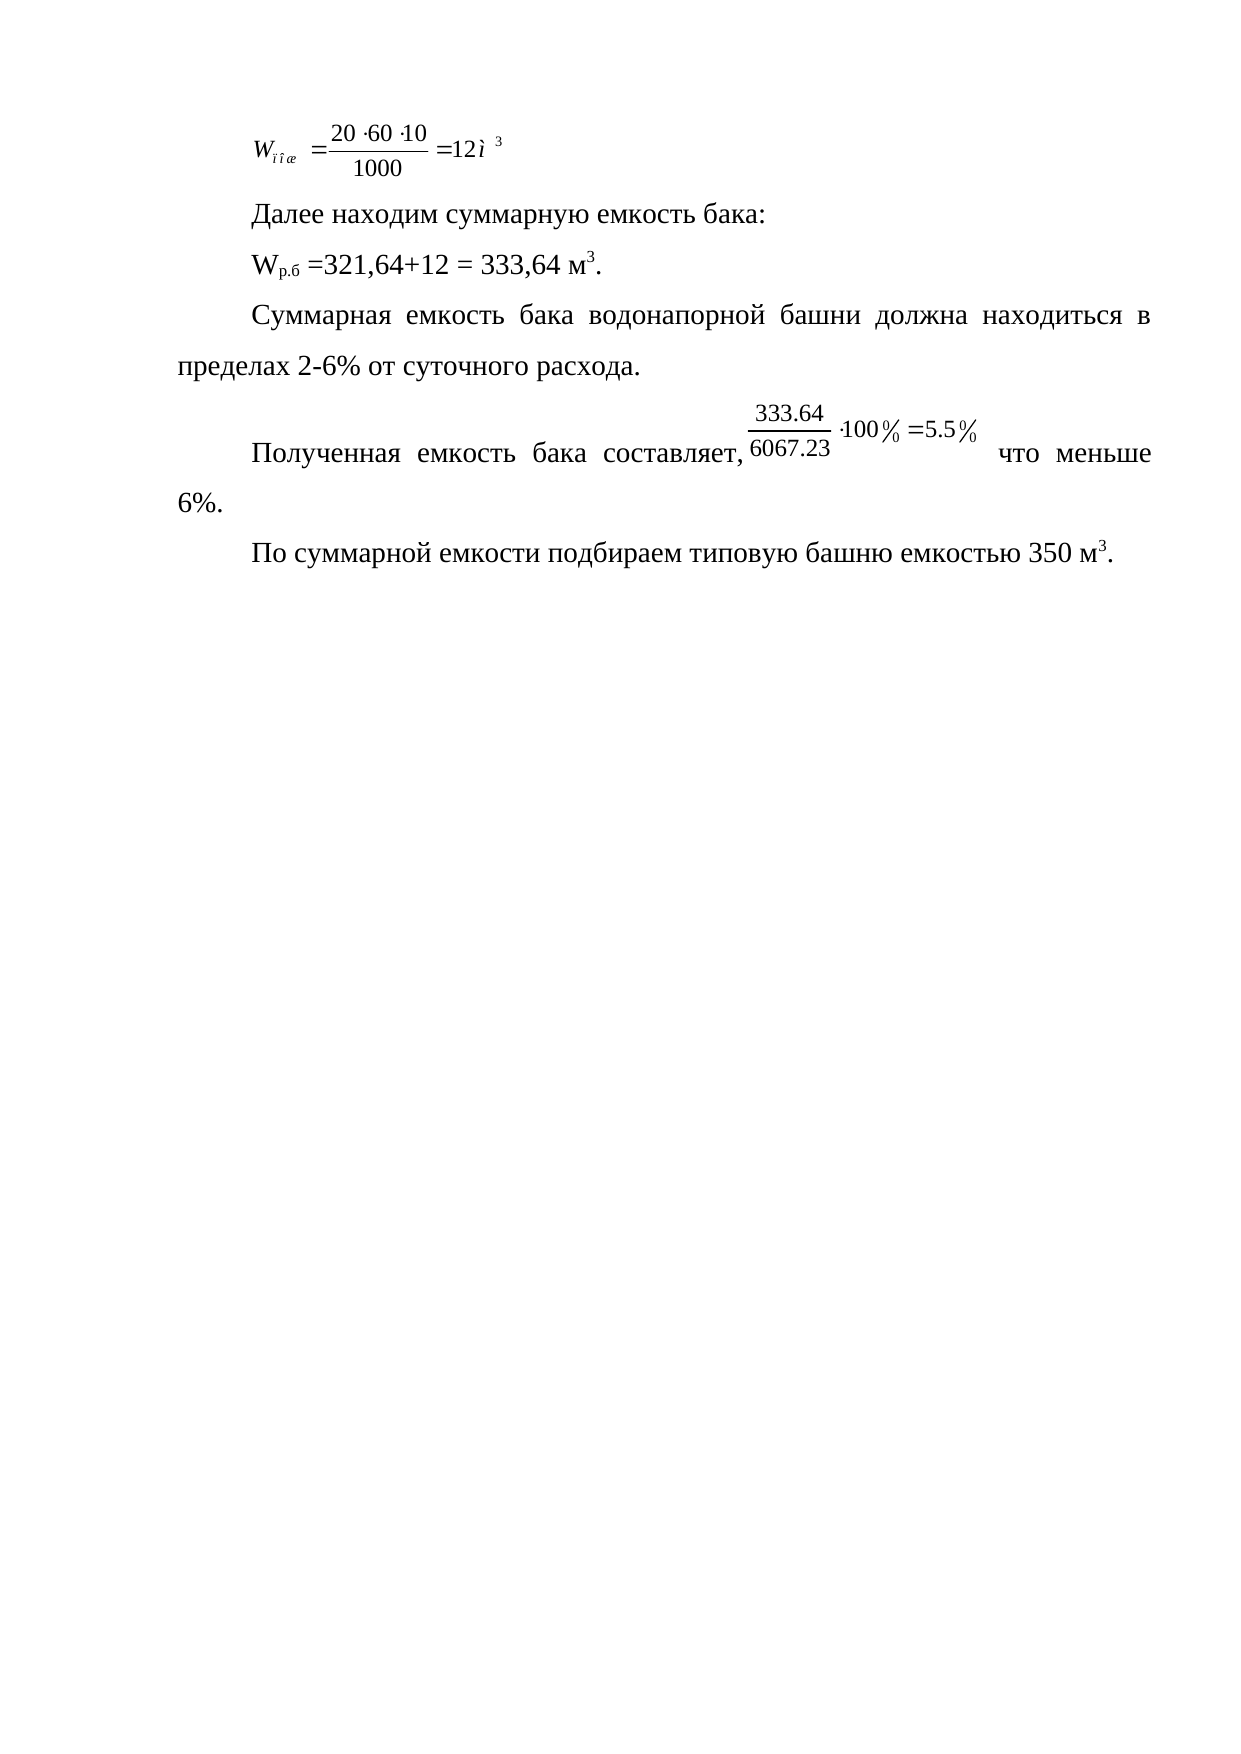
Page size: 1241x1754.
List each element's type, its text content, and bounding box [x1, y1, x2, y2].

text По суммарной емкости подбираем типовую башню емкостью 350 м3. [177, 535, 1152, 569]
text Далее находим суммарную емкость бака: [177, 197, 1152, 230]
text Суммарная емкость бака водонапорной башни должна находиться в пределах 2-6% от суточного расхода. [177, 297, 1152, 381]
text Полученная емкость бака составляет, что меньше 6%. [177, 398, 1152, 519]
text Wр.б =321,64+12 = 333,64 м3. [177, 247, 1152, 281]
